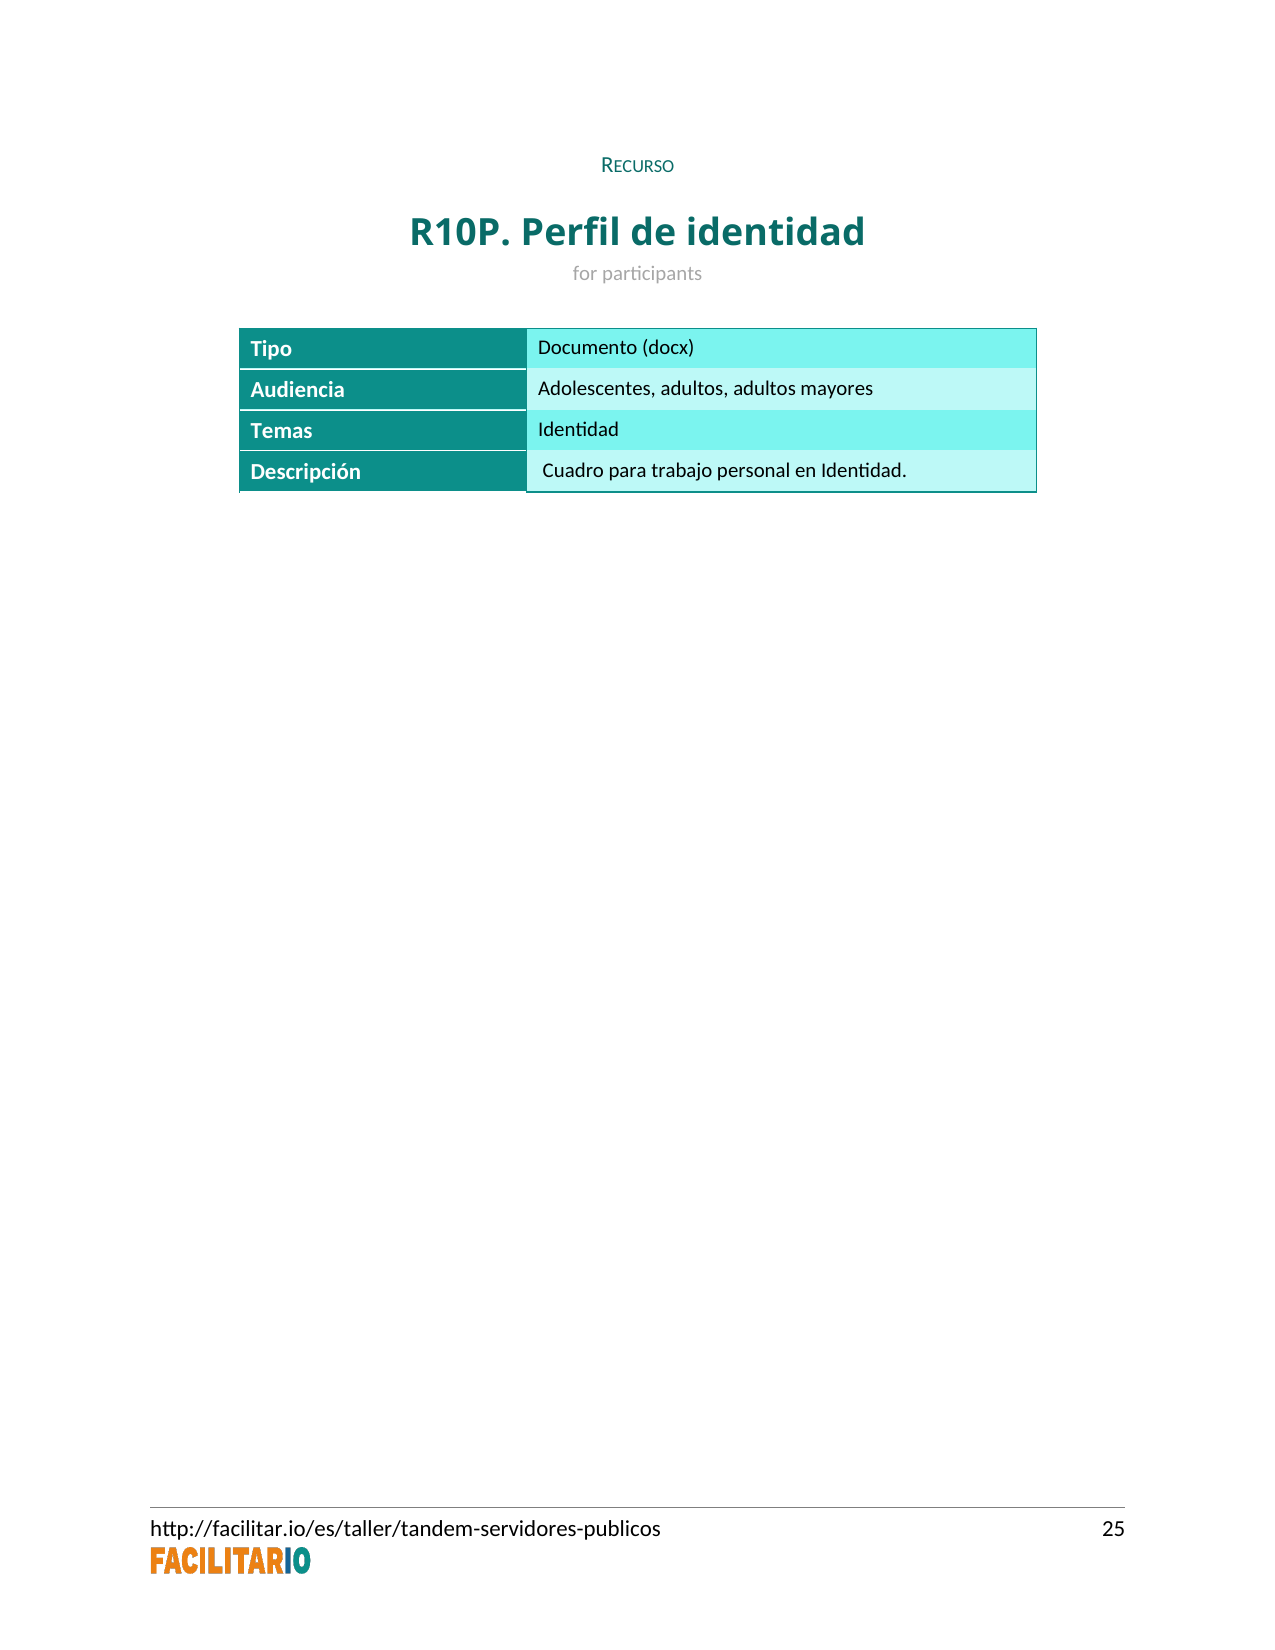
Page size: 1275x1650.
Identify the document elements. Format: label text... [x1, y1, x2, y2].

table_cell Temas [240, 411, 526, 450]
subtitle R10P. Perfil de identidad [150, 205, 1125, 256]
table_cell Audiencia [240, 370, 526, 409]
table_cell Cuadro para trabajo personal en Identidad. [527, 450, 1036, 491]
table_cell Descripción [240, 451, 526, 491]
table_cell Identidad [527, 410, 1036, 450]
text Recurso [150, 150, 1125, 178]
table_header Documento (docx) [527, 329, 1036, 368]
table_cell Adolescentes, adultos, adultos mayores [527, 369, 1036, 409]
table_header Tipo [240, 329, 526, 368]
picture [145, 1544, 315, 1576]
text for participants [150, 260, 1125, 286]
